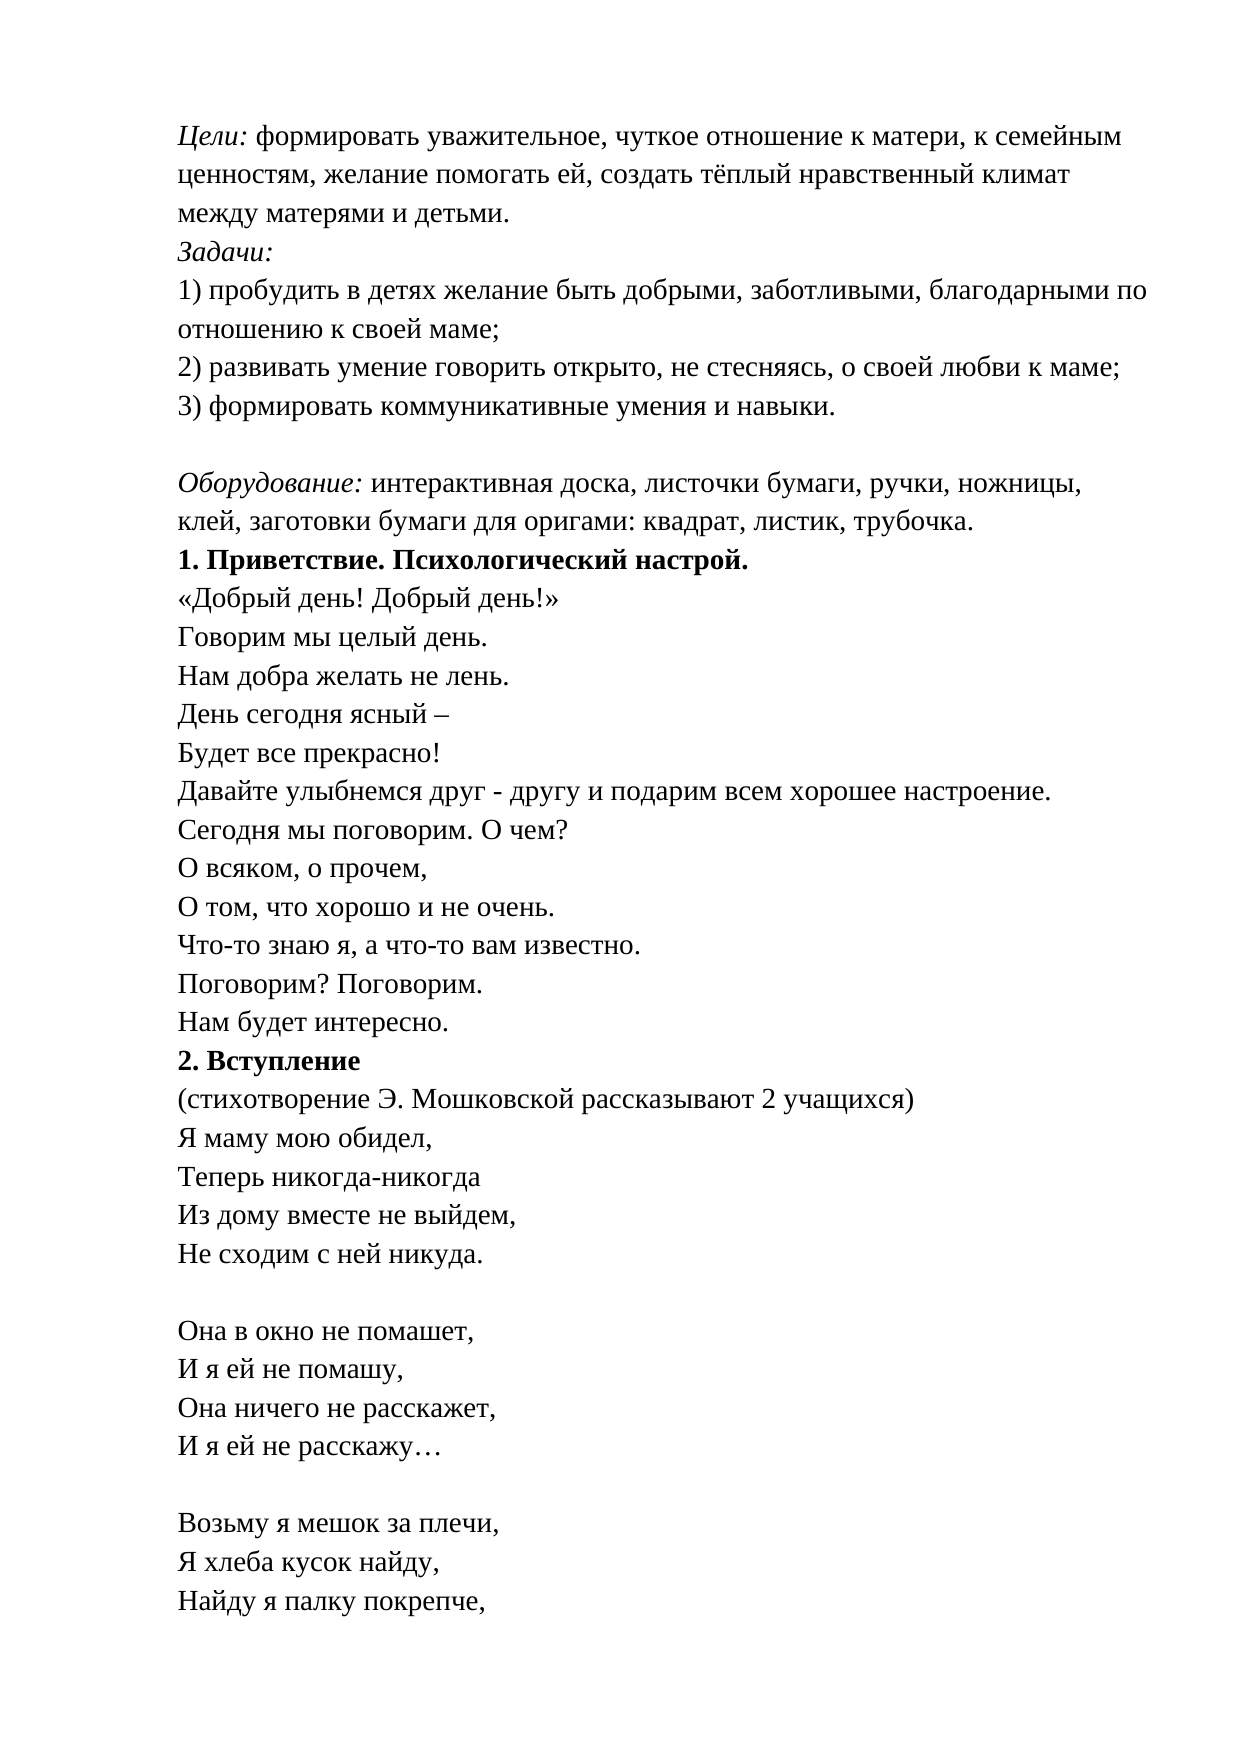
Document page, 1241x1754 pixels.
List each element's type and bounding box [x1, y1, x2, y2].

text [177, 118, 1152, 1616]
